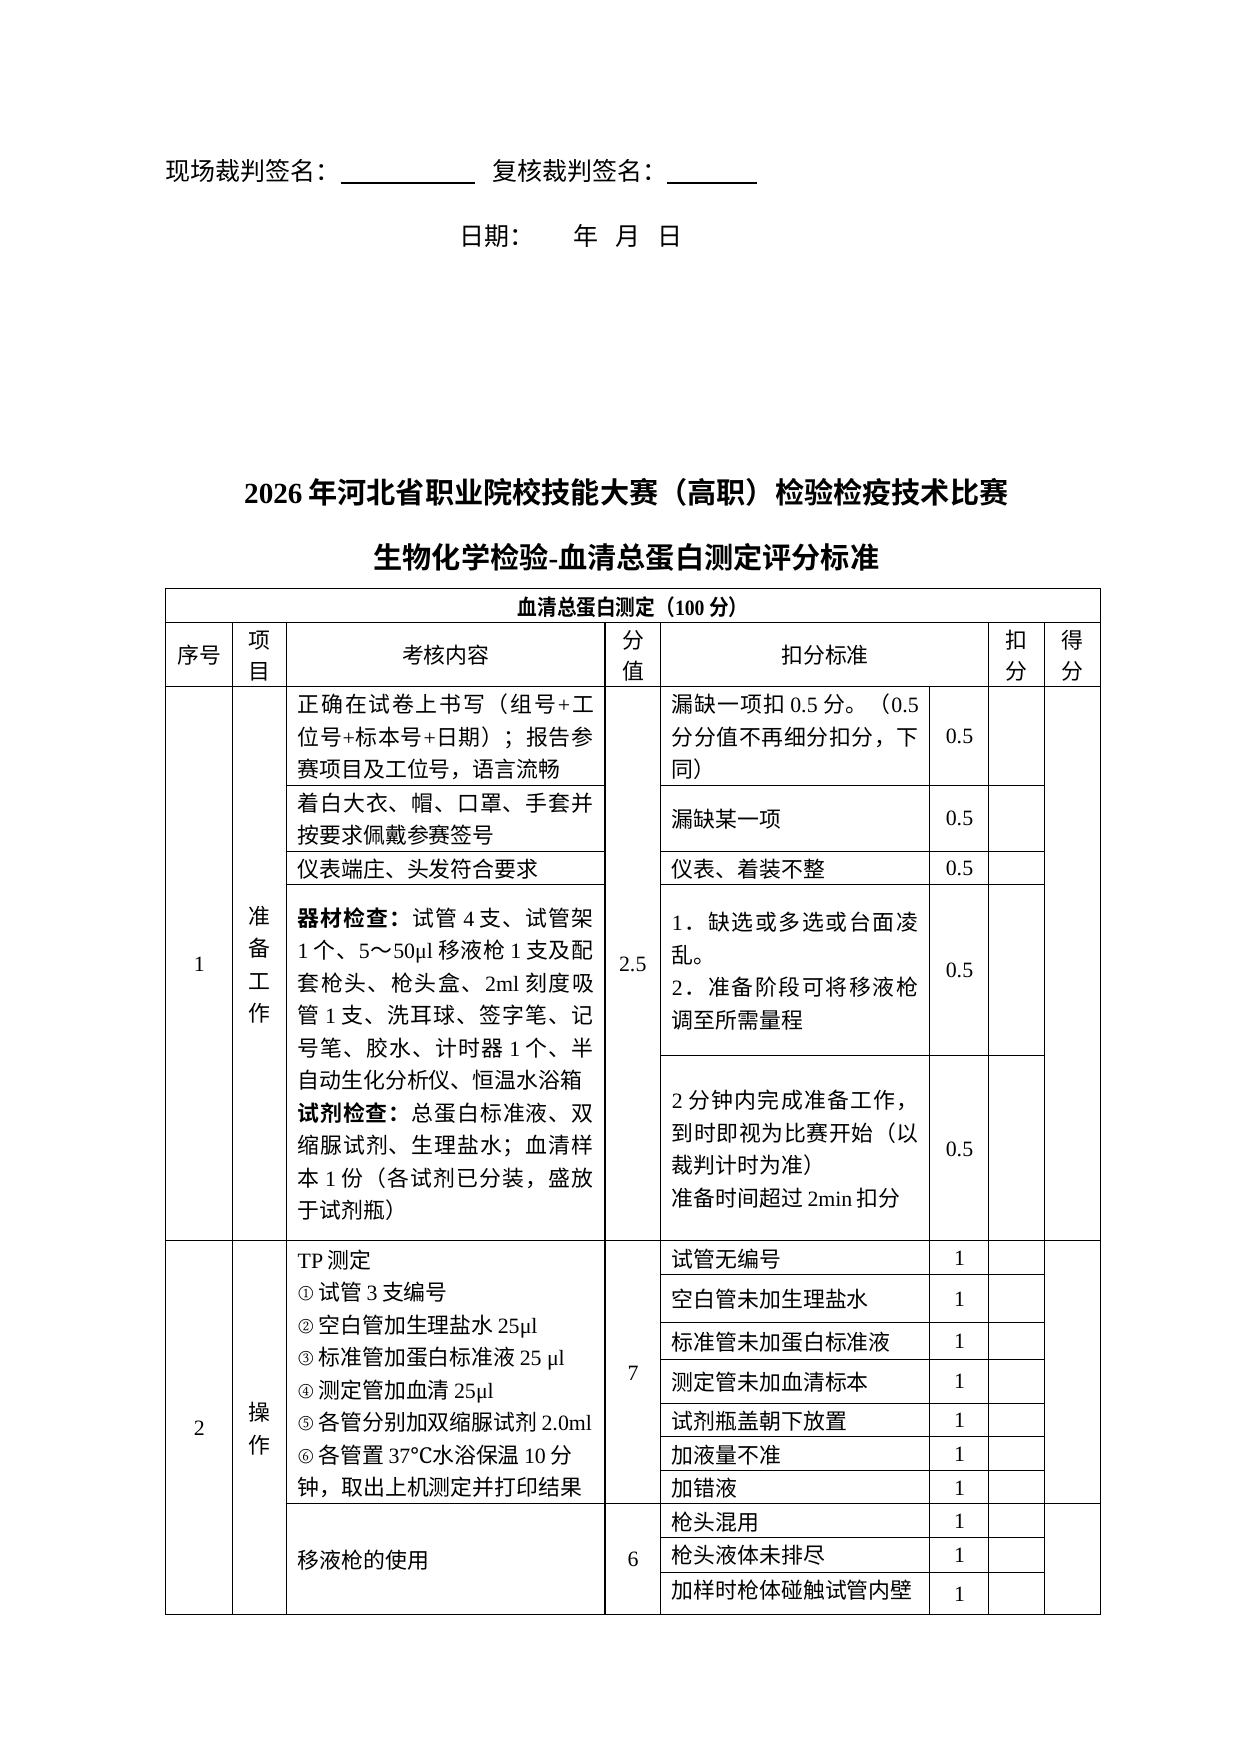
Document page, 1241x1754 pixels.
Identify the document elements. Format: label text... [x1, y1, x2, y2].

table_cell [1045, 687, 1100, 1240]
table_cell 器材检查：试管4支、试管架1个、5～50μl移液枪1支及配套枪头、枪头盒、2ml刻度吸管1支、洗耳球、签字笔、记号笔、胶水、计时器1个、半自动生化分析仪、恒温水浴箱 试剂检查：总蛋白标准液、双缩脲试剂、生理盐水；血清样本1份（各试剂已分装，盛放于试剂瓶） [287, 885, 604, 1240]
table_cell 正确在试卷上书写（组号+工位号+标本号+日期）；报告参赛项目及工位号，语言流畅 [287, 687, 604, 784]
table_cell 仪表、着装不整 [661, 852, 929, 884]
table_cell 试管无编号 [661, 1241, 929, 1274]
table_cell 标准管未加蛋白标准液 [661, 1323, 929, 1358]
table_cell 得分 [1045, 623, 1100, 686]
table_cell 1 [930, 1471, 988, 1503]
table_cell 分值 [606, 623, 660, 686]
table_cell [989, 1404, 1044, 1436]
table_cell 着白大衣、帽、口罩、手套并按要求佩戴参赛签号 [287, 786, 604, 851]
table_cell [989, 687, 1044, 784]
table_cell 仪表端庄、头发符合要求 [287, 852, 604, 884]
table_cell [1045, 1241, 1100, 1503]
table_cell [989, 1241, 1044, 1274]
table_cell 1 [930, 1241, 988, 1274]
table_cell 2.5 [606, 687, 660, 1240]
text 2026年河北省职业院校技能大赛（高职）检验检疫技术比赛 [165, 458, 1087, 523]
table_header 血清总蛋白测定（100分） [166, 589, 1100, 622]
table_cell 2 [166, 1241, 232, 1614]
table_cell [989, 1360, 1044, 1403]
table_cell [989, 1573, 1044, 1614]
table_cell 1 [930, 1323, 988, 1358]
table_cell 1 [930, 1360, 988, 1403]
table_cell 漏缺某一项 [661, 786, 929, 851]
table_cell 1 [930, 1573, 988, 1614]
table_cell 1．缺选或多选或台面凌乱。 2．准备阶段可将移液枪调至所需量程 [661, 885, 929, 1055]
table_cell 加错液 [661, 1471, 929, 1503]
table_cell 序号 [166, 623, 232, 686]
table_cell [989, 1471, 1044, 1503]
table_cell 空白管未加生理盐水 [661, 1275, 929, 1322]
table_cell [989, 1275, 1044, 1322]
table_cell [989, 852, 1044, 884]
table_cell 1 [930, 1437, 988, 1470]
table_cell 扣分标准 [661, 623, 988, 686]
table_cell 2分钟内完成准备工作，到时即视为比赛开始（以裁判计时为准） 准备时间超过2min扣分 [661, 1056, 929, 1240]
table_cell 漏缺一项扣0.5分。（0.5分分值不再细分扣分，下同） [661, 687, 929, 784]
table_cell 移液枪的使用 [287, 1504, 604, 1614]
table_cell 枪头混用 [661, 1504, 929, 1537]
table_cell 7 [606, 1241, 660, 1503]
table_cell 0.5 [930, 852, 988, 884]
table_cell [989, 1056, 1044, 1240]
table_cell 1 [930, 1275, 988, 1322]
text 生物化学检验-血清总蛋白测定评分标准 [165, 523, 1087, 588]
table_cell 1 [930, 1404, 988, 1436]
table_cell 准 备 工 作 [233, 687, 286, 1240]
table_cell 枪头液体未排尽 [661, 1538, 929, 1572]
text 现场裁判签名： 复核裁判签名： [165, 137, 1087, 202]
table_cell 加液量不准 [661, 1437, 929, 1470]
table_cell [989, 1437, 1044, 1470]
table_cell 0.5 [930, 786, 988, 851]
table_cell 扣分 [989, 623, 1044, 686]
table_cell [989, 1538, 1044, 1572]
table_cell 1 [166, 687, 232, 1240]
table_cell 考核内容 [287, 623, 604, 686]
table_cell 试剂瓶盖朝下放置 [661, 1404, 929, 1436]
table_cell 加样时枪体碰触试管内壁 [661, 1573, 929, 1614]
text 日期： 年 月 日 [165, 202, 1087, 267]
table_cell [1045, 1504, 1100, 1614]
table_cell [989, 1504, 1044, 1537]
table_cell 1 [930, 1538, 988, 1572]
table_cell [989, 885, 1044, 1055]
table_cell 操作 [233, 1241, 286, 1614]
table_cell 0.5 [930, 687, 988, 784]
table_cell 1 [930, 1504, 988, 1537]
table_cell 6 [606, 1504, 660, 1614]
table_cell TP测定 ①试管3支编号 ②空白管加生理盐水25μl ③标准管加蛋白标准液25 μl ④测定管加血清25μl ⑤各管分别加双缩脲试剂2.0ml ⑥各管置37℃水浴保温10分钟，取出上机测定并打印结果 [287, 1241, 604, 1503]
table_cell [989, 1323, 1044, 1358]
table_cell 0.5 [930, 885, 988, 1055]
table_cell [989, 786, 1044, 851]
table_cell 0.5 [930, 1056, 988, 1240]
table_cell 测定管未加血清标本 [661, 1360, 929, 1403]
table_cell 项目 [233, 623, 286, 686]
